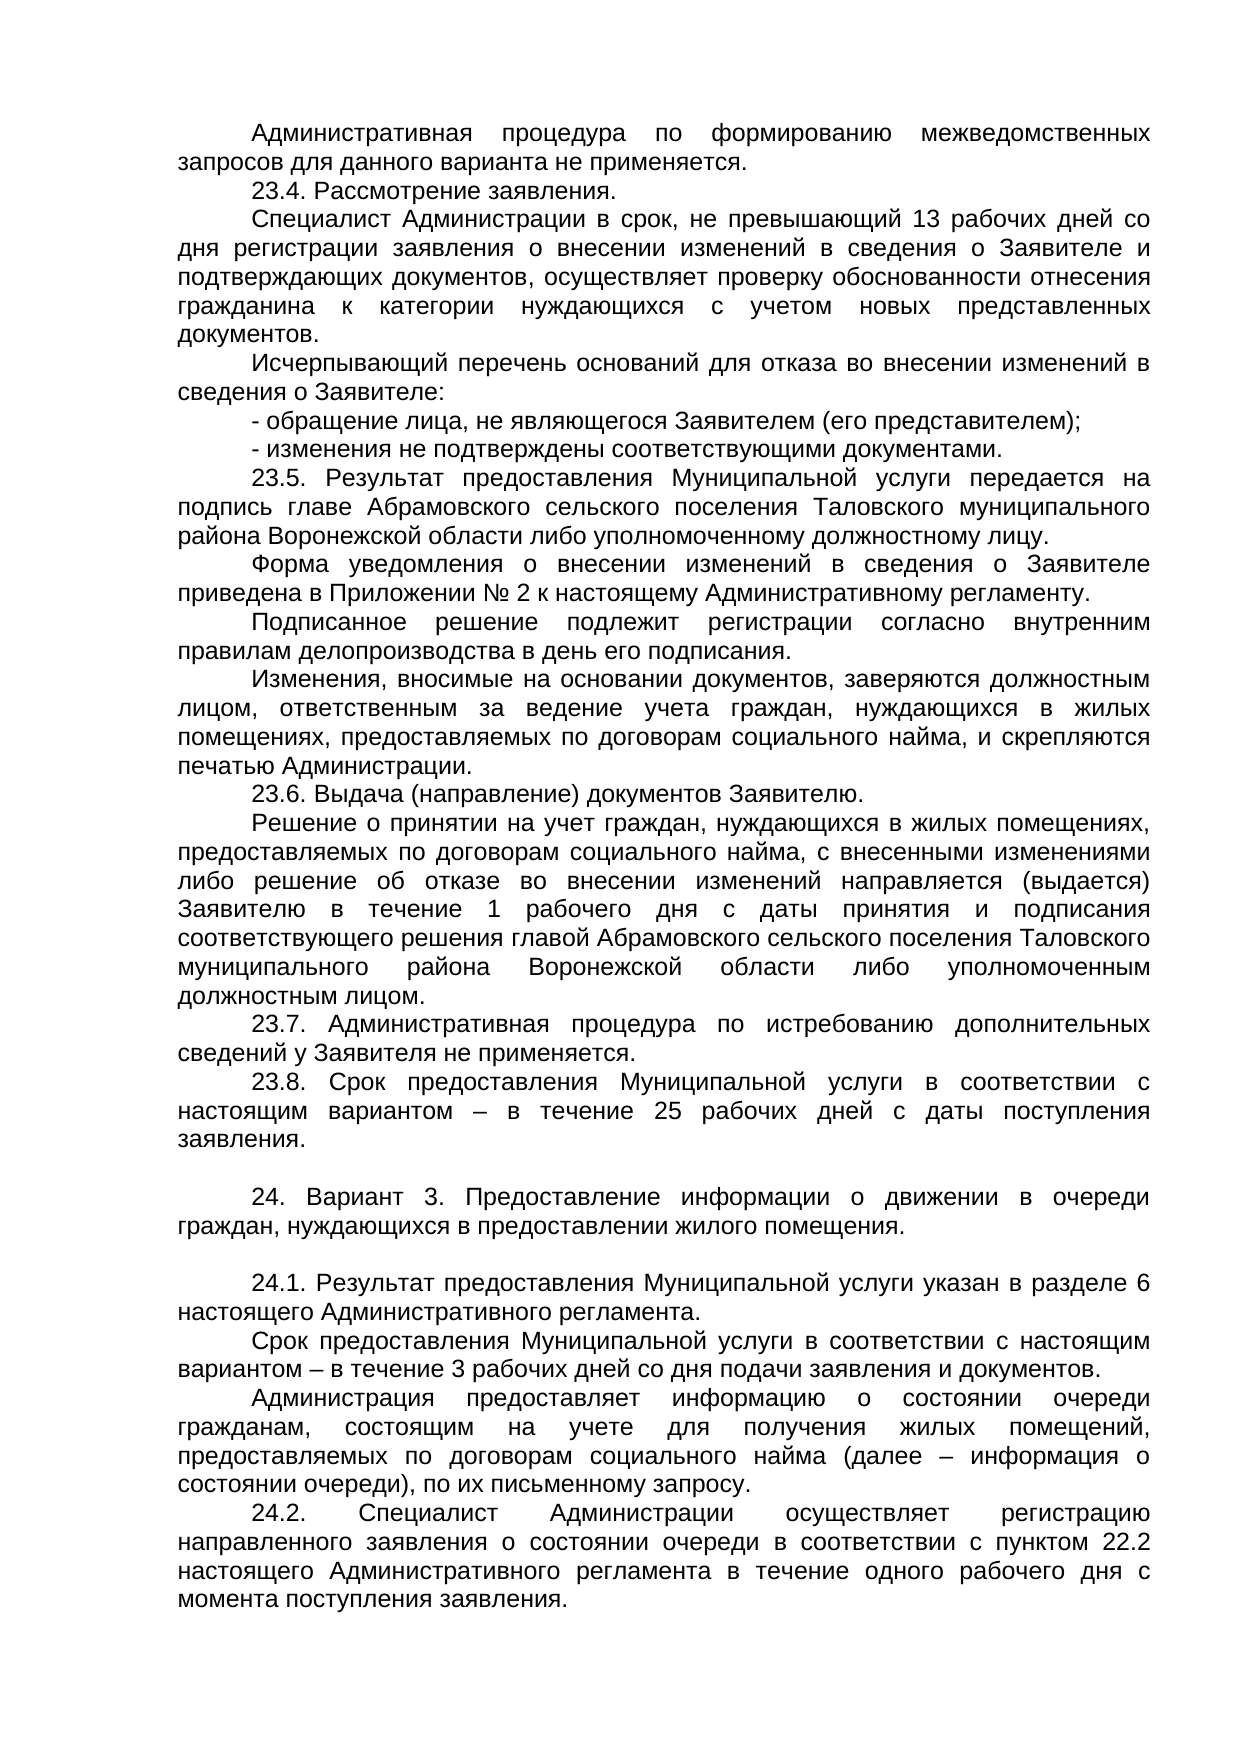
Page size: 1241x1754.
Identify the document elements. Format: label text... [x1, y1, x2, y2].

text - изменения не подтверждены соответствующими документами. [177, 434, 1152, 463]
text 23.4. Рассмотрение заявления. [177, 176, 1152, 204]
text Специалист Администрации в срок, не превышающий 13 рабочих дней со дня регистрации заявления о внесении изменений в сведения о Заявителе и подтверждающих документов, осуществляет проверку обоснованности отнесения гражданина к категории нуждающихся с учетом новых представленных документов. [177, 204, 1152, 348]
text 23.7. Административная процедура по истребованию дополнительных сведений у Заявителя не применяется. [177, 1009, 1152, 1067]
text Подписанное решение подлежит регистрации согласно внутренним правилам делопроизводства в день его подписания. [177, 607, 1152, 664]
text 23.5. Результат предоставления Муниципальной услуги передается на подпись главе Абрамовского сельского поселения Таловского муниципального района Воронежской области либо уполномоченному должностному лицу. [177, 463, 1152, 549]
text Форма уведомления о внесении изменений в сведения о Заявителе приведена в Приложении № 2 к настоящему Административному регламенту. [177, 549, 1152, 607]
text Изменения, вносимые на основании документов, заверяются должностным лицом, ответственным за ведение учета граждан, нуждающихся в жилых помещениях, предоставляемых по договорам социального найма, и скрепляются печатью Администрации. [177, 664, 1152, 779]
text 24.2. Специалист Администрации осуществляет регистрацию направленного заявления о состоянии очереди в соответствии с пунктом 22.2 настоящего Административного регламента в течение одного рабочего дня с момента поступления заявления. [177, 1498, 1152, 1613]
text Срок предоставления Муниципальной услуги в соответствии с настоящим вариантом – в течение 3 рабочих дней со дня подачи заявления и документов. [177, 1326, 1152, 1383]
text Решение о принятии на учет граждан, нуждающихся в жилых помещениях, предоставляемых по договорам социального найма, с внесенными изменениями либо решение об отказе во внесении изменений направляется (выдается) Заявителю в течение 1 рабочего дня с даты принятия и подписания соответствующего решения главой Абрамовского сельского поселения Таловского муниципального района Воронежской области либо уполномоченным должностным лицом. [177, 808, 1152, 1009]
text 23.6. Выдача (направление) документов Заявителю. [177, 779, 1152, 808]
text Администрация предоставляет информацию о состоянии очереди гражданам, состоящим на учете для получения жилых помещений, предоставляемых по договорам социального найма (далее – информация о состоянии очереди), по их письменному запросу. [177, 1383, 1152, 1498]
text Исчерпывающий перечень оснований для отказа во внесении изменений в сведения о Заявителе: [177, 348, 1152, 406]
text 23.8. Срок предоставления Муниципальной услуги в соответствии с настоящим вариантом – в течение 25 рабочих дней с даты поступления заявления. [177, 1067, 1152, 1153]
text Административная процедура по формированию межведомственных запросов для данного варианта не применяется. [177, 118, 1152, 176]
text 24. Вариант 3. Предоставление информации о движении в очереди граждан, нуждающихся в предоставлении жилого помещения. [177, 1182, 1152, 1239]
text 24.1. Результат предоставления Муниципальной услуги указан в разделе 6 настоящего Административного регламента. [177, 1268, 1152, 1326]
text - обращение лица, не являющегося Заявителем (его представителем); [177, 406, 1152, 434]
